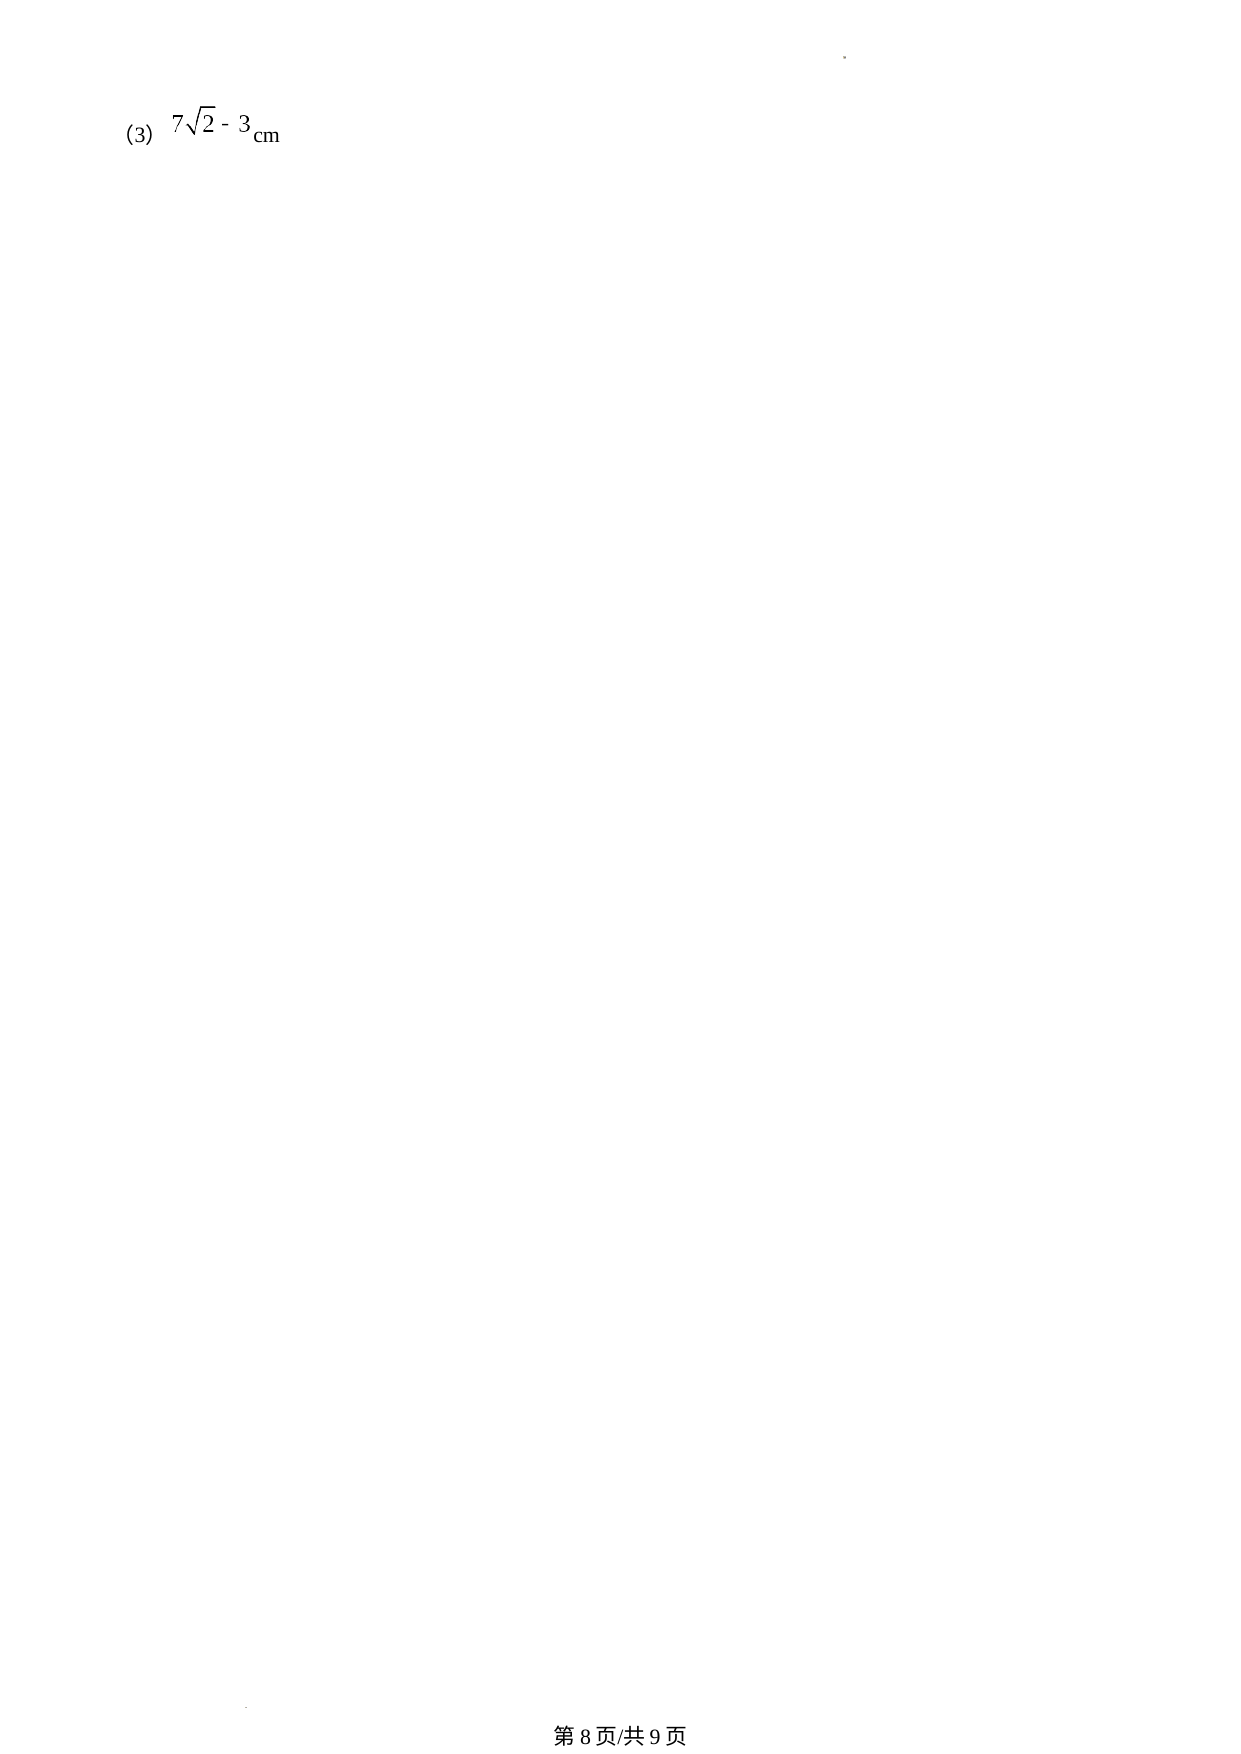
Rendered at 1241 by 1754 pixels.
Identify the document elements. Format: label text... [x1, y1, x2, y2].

text （3）cm [112, 102, 1128, 167]
